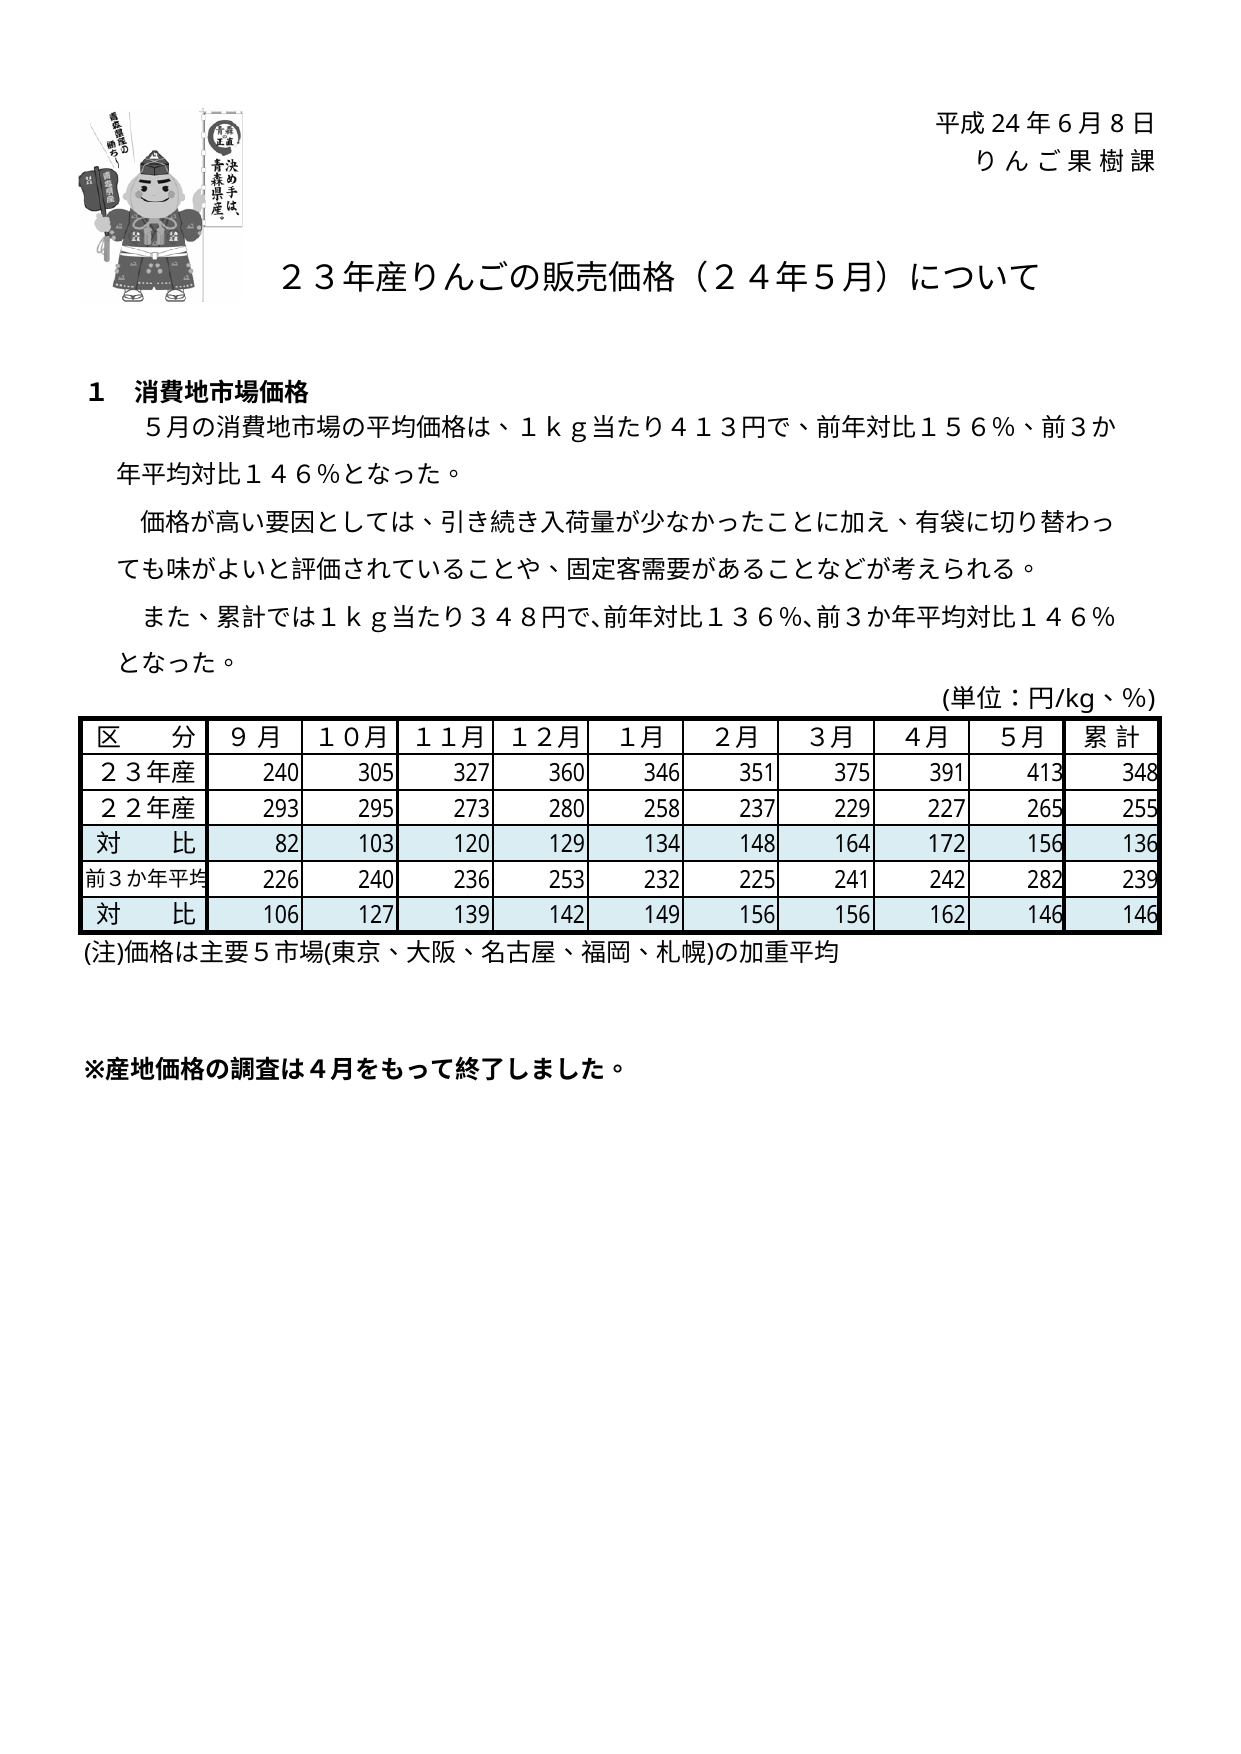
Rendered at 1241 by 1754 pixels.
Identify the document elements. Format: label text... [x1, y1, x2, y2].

table_cell 136 [1066, 826, 1157, 860]
table_header ４月 [875, 721, 968, 753]
table_cell 351 [684, 755, 777, 789]
table_cell 139 [399, 898, 492, 930]
table_cell 106 [209, 898, 301, 930]
table_cell 346 [589, 755, 682, 789]
table_cell 225 [684, 862, 777, 896]
subtitle ５月の消費地市場の平均価格は、１ｋｇ当たり４１３円で、前年対比１５６％、前３か年平均対比１４６％となった。 [116, 409, 1116, 491]
text (単位：円/kg、％) [933, 681, 1155, 715]
table_cell 162 [875, 898, 968, 930]
table_header ３月 [779, 721, 873, 753]
table_cell 239 [1066, 862, 1157, 896]
table_cell ２２年産 [83, 791, 205, 824]
table_cell 305 [303, 755, 396, 789]
table_header １２月 [494, 721, 587, 753]
table_header 区 分 [83, 721, 205, 753]
table_cell 360 [494, 755, 587, 789]
table_cell 156 [779, 898, 873, 930]
table_cell 149 [589, 898, 682, 930]
table_cell 391 [875, 755, 968, 789]
text また、累計では１ｋｇ当たり３４８円で､前年対比１３６％､前３か年平均対比１４６％ [141, 600, 1176, 634]
table_cell 253 [494, 862, 587, 896]
table_cell 前３か年平均 [83, 862, 205, 896]
table_cell 265 [970, 791, 1062, 824]
table_cell 232 [589, 862, 682, 896]
table_cell 273 [399, 791, 492, 824]
picture [78, 108, 243, 302]
table_cell 293 [209, 791, 301, 824]
text ２３年産りんごの販売価格（２４年５月）について [275, 254, 1176, 299]
text となった。 [116, 646, 1176, 680]
table_header ５月 [970, 721, 1062, 753]
table_cell 240 [209, 755, 301, 789]
table_cell 対 比 [83, 826, 205, 860]
table_cell 348 [1066, 755, 1157, 789]
table_header ９ 月 [209, 721, 301, 753]
table_cell 236 [399, 862, 492, 896]
table_cell 対 比 [83, 898, 205, 930]
table_cell 327 [399, 755, 492, 789]
table_cell 280 [494, 791, 587, 824]
table_cell 227 [875, 791, 968, 824]
table_cell 258 [589, 791, 682, 824]
table_cell 255 [1066, 791, 1157, 824]
table_header ２月 [684, 721, 777, 753]
table_header １０月 [303, 721, 396, 753]
table_cell 146 [1066, 898, 1157, 930]
table_cell ２３年産 [83, 755, 205, 789]
text 価格が高い要因としては、引き続き入荷量が少なかったことに加え、有袋に切り替わっても味がよいと評価されていることや、固定客需要があることなどが考えられる。 [116, 504, 1116, 586]
table_cell 229 [779, 791, 873, 824]
table_cell 142 [494, 898, 587, 930]
table_cell 237 [684, 791, 777, 824]
table_cell 226 [209, 862, 301, 896]
table_cell 82 [209, 826, 301, 860]
table_cell 127 [303, 898, 396, 930]
table_cell 413 [970, 755, 1062, 789]
table_header 累 計 [1066, 721, 1157, 753]
table_header １１月 [399, 721, 492, 753]
table_cell 129 [494, 826, 587, 860]
table_cell 172 [875, 826, 968, 860]
subtitle １ 消費地市場価格 [84, 370, 1176, 409]
table_cell 164 [779, 826, 873, 860]
subtitle 平成 24 年 6 月 8 日り ん ご 果 樹 課 [933, 106, 1156, 178]
table_cell 240 [303, 862, 396, 896]
table_cell 375 [779, 755, 873, 789]
table_cell 134 [589, 826, 682, 860]
table_cell 242 [875, 862, 968, 896]
table_cell 103 [303, 826, 396, 860]
table_header １月 [589, 721, 682, 753]
table_cell 156 [970, 826, 1062, 860]
table_cell 295 [303, 791, 396, 824]
table_cell 282 [970, 862, 1062, 896]
text (注)価格は主要５市場(東京、大阪、名古屋、福岡、札幌)の加重平均 [84, 935, 1176, 969]
text ※産地価格の調査は４月をもって終了しました。 [84, 1052, 1176, 1086]
table_cell 120 [399, 826, 492, 860]
table_cell 146 [970, 898, 1062, 930]
table_cell 148 [684, 826, 777, 860]
table_cell 156 [684, 898, 777, 930]
table_cell 241 [779, 862, 873, 896]
